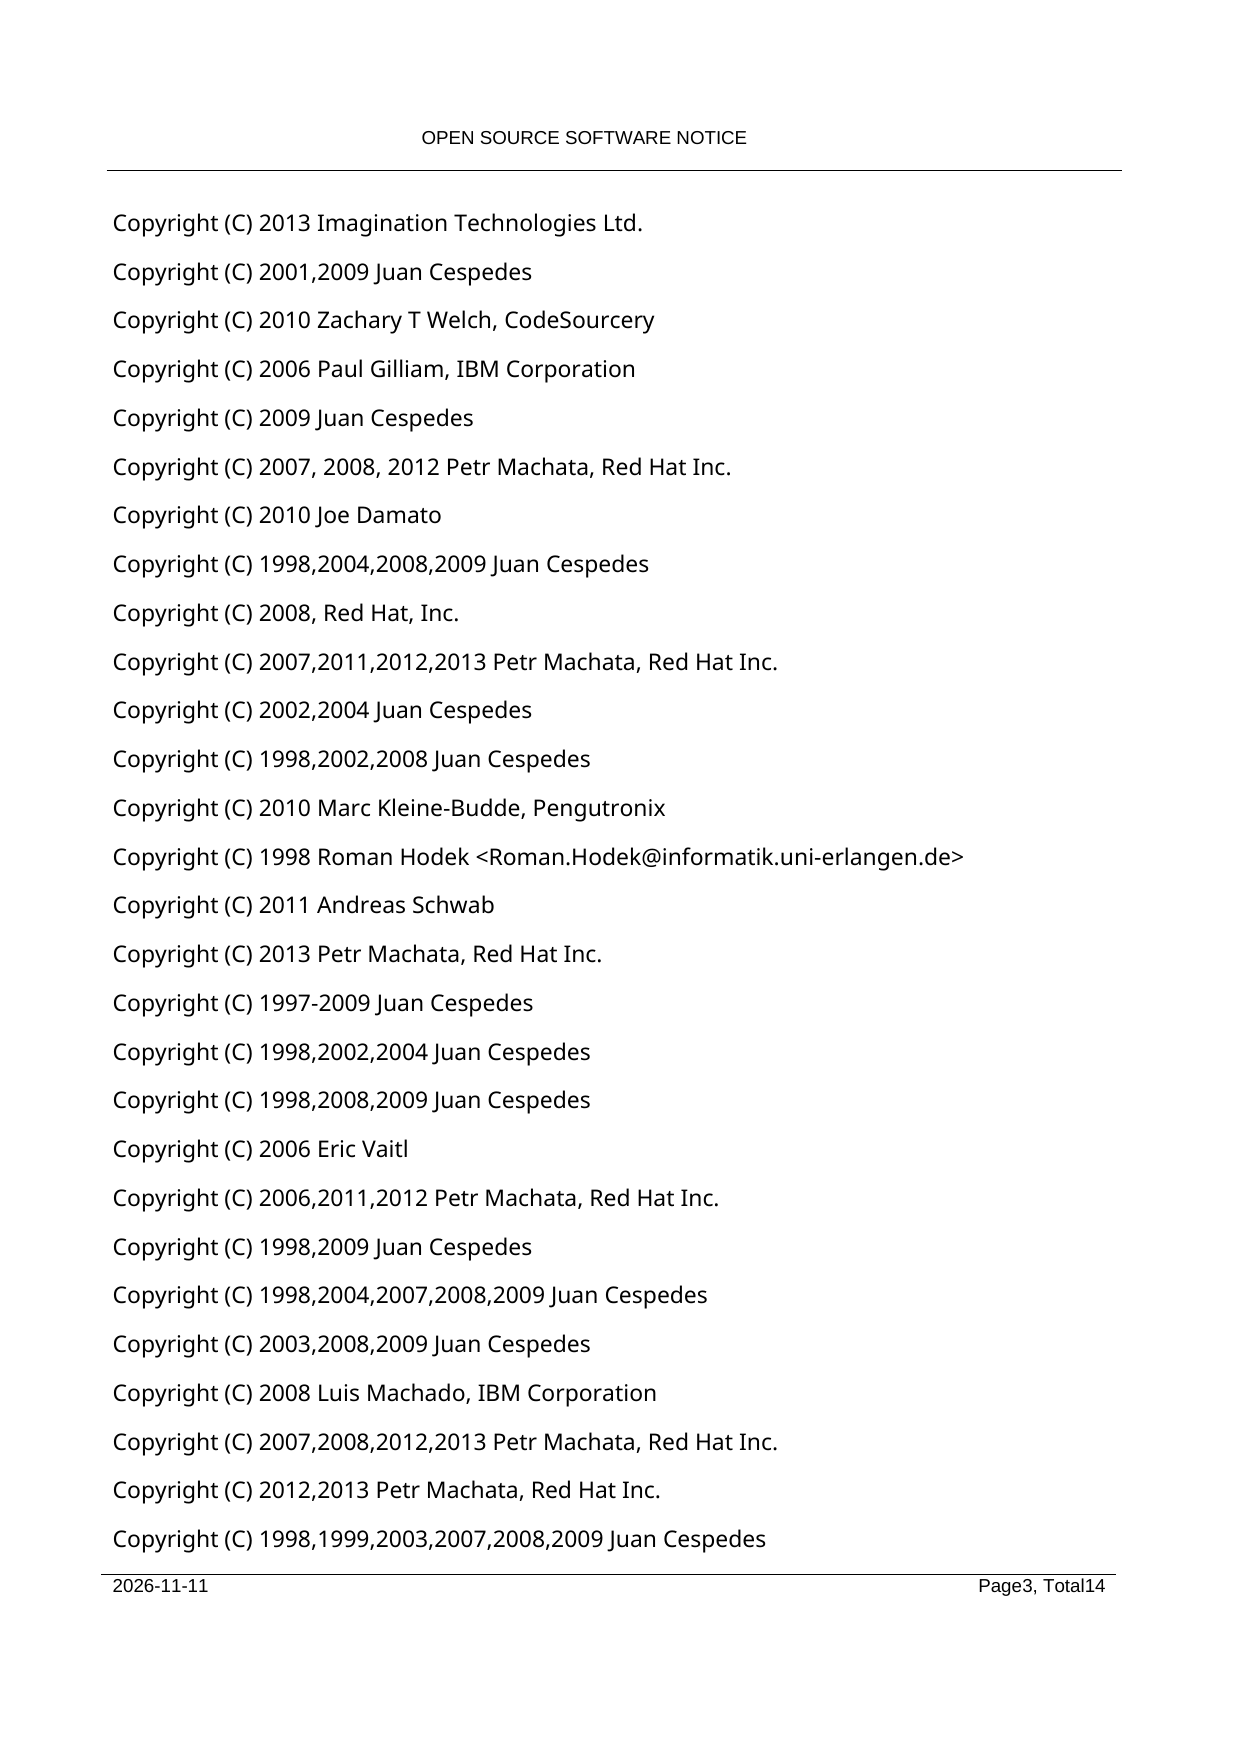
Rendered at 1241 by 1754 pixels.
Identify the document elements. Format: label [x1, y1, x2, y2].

text [112, 206, 1128, 1555]
